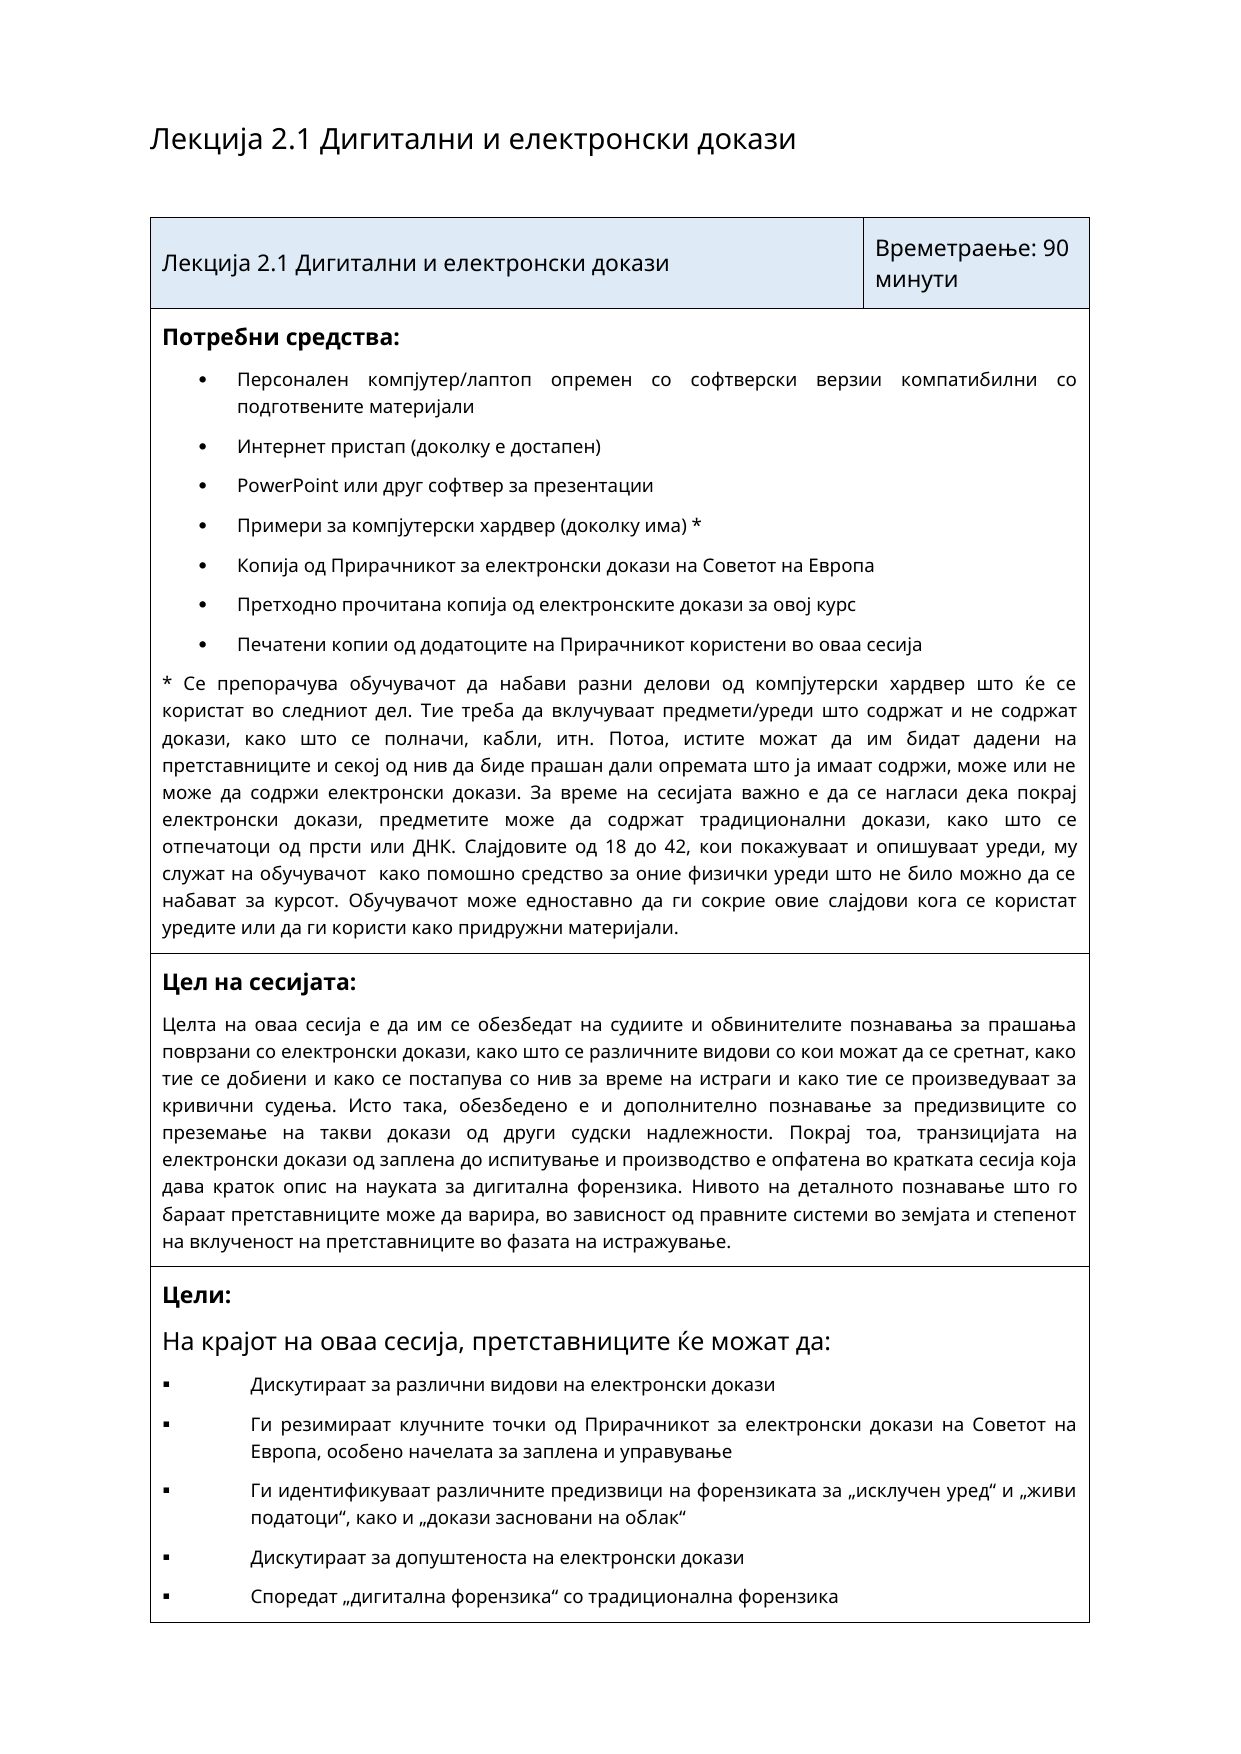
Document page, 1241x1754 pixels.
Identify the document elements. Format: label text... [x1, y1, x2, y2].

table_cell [151, 1267, 1089, 1622]
text Лекција 2.1 Дигитални и електронски докази [150, 118, 1090, 158]
table_header Времетраење: 90 минути [864, 218, 1089, 308]
table_cell Потребни средства: Персонален компјутер/лаптоп опремен со софтверски верзии компатибилни со подготвените материјали Интернет пристап (доколку е достапен) PowerPoint или друг софтвер за презентации Примери за компјутерски хардвер (доколку има) * Копија од Прирачникот за електронски докази на Советот на Европа Претходно прочитана копија од електронските докази за овој курс Печатени копии од додатоците на Прирачникот користени во оваа сесија * Се препорачува обучувачот да набави разни делови од компјутерски хардвер што ќе се користат во следниот дел. Тие треба да вклучуваат предмети/уреди што содржат и не содржат докази, како што се полначи, кабли, итн. Потоа, истите можат да им бидат дадени на претставниците и секој од нив да биде прашан дали опремата што ја имаат содржи, може или не може да содржи електронски докази. За време на сесијата важно е да се нагласи дека покрај електронски докази, предметите може да содржат традиционални докази, како што се отпечатоци од прсти или ДНК. Слајдовите од 18 до 42, кои покажуваат и опишуваат уреди, му служат на обучувачот како помошно средство за оние физички уреди што не било можно да се набават за курсот. Обучувачот може едноставно да ги сокрие овие слајдови кога се користат уредите или да ги користи како придружни материјали. [151, 309, 1089, 952]
table_header Лекција 2.1 Дигитални и електронски докази [151, 218, 863, 308]
table_cell Цел на сесијата: Целта на оваа сесија е да им се обезбедат на судиите и обвинителите познавања за прашања поврзани со електронски докази, како што се различните видови со кои можат да се сретнат, како тие се добиени и како се постапува со нив за време на истраги и како тие се произведуваат за кривични судења. Исто така, обезбедено е и дополнително познавање за предизвиците со преземање на такви докази од други судски надлежности. Покрај тоа, транзицијата на електронски докази од заплена до испитување и производство е опфатена во кратката сесија која дава краток опис на науката за дигитална форензика. Нивото на деталното познавање што го бараат претставниците може да варира, во зависност од правните системи во земјата и степенот на вклученост на претставниците во фазата на истражување. [151, 954, 1089, 1266]
